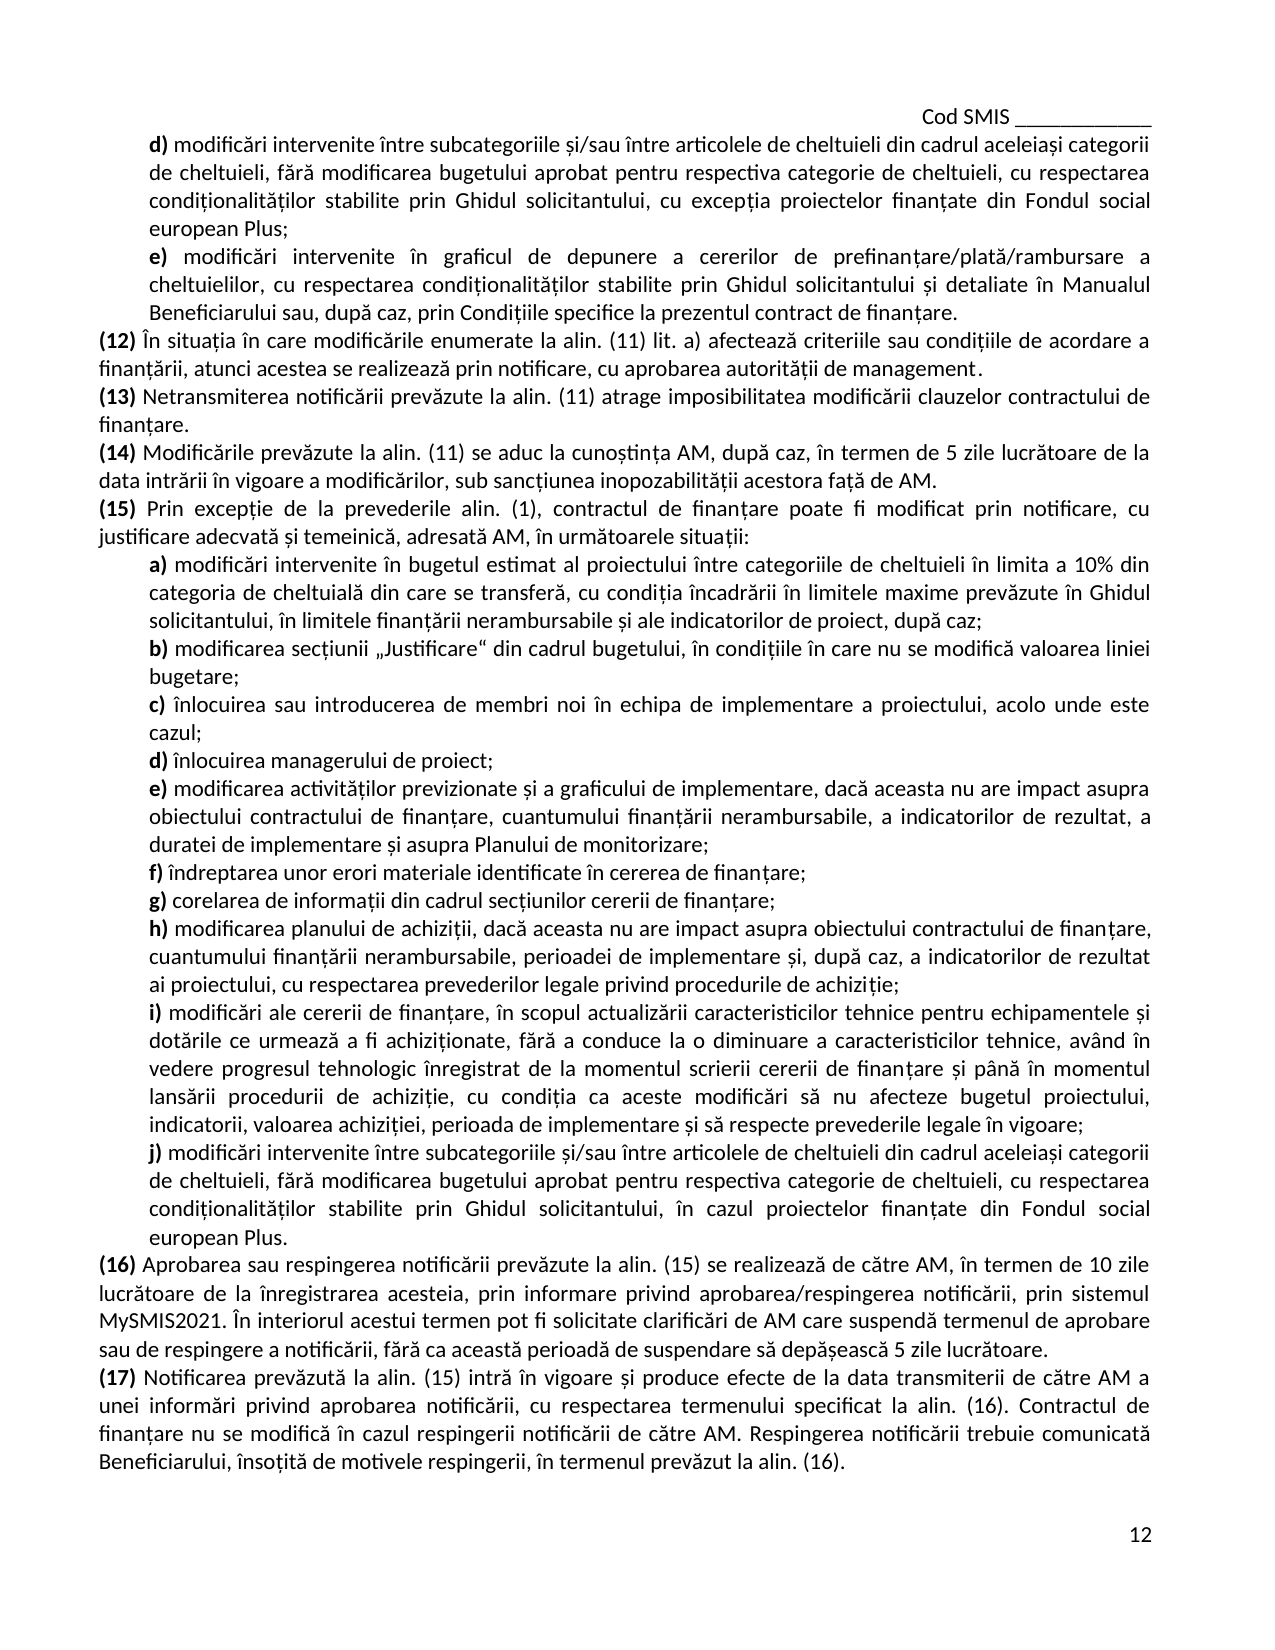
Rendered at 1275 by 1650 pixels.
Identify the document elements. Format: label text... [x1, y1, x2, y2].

text a) modificări intervenite în bugetul estimat al proiectului între categoriile de cheltuieli în limita a 10% din categoria de cheltuială din care se transferă, cu condiţia încadrării în limitele maxime prevăzute în Ghidul solicitantului, în limitele finanţării nerambursabile şi ale indicatorilor de proiect, după caz; [149, 550, 1152, 634]
text c) înlocuirea sau introducerea de membri noi în echipa de implementare a proiectului, acolo unde este cazul; [149, 690, 1152, 746]
text e) modificări intervenite în graficul de depunere a cererilor de prefinanţare/plată/rambursare a cheltuielilor, cu respectarea condiţionalităţilor stabilite prin Ghidul solicitantului şi detaliate în Manualul Beneficiarului sau, după caz, prin Condiţiile specifice la prezentul contract de finanţare. [149, 242, 1152, 326]
text (16) Aprobarea sau respingerea notificării prevăzute la alin. (15) se realizează de către AM, în termen de 10 zile lucrătoare de la înregistrarea acesteia, prin informare privind aprobarea/respingerea notificării, prin sistemul MySMIS2021. În interiorul acestui termen pot fi solicitate clarificări de AM care suspendă termenul de aprobare sau de respingere a notificării, fără ca această perioadă de suspendare să depăşească 5 zile lucrătoare. [98, 1251, 1152, 1363]
text d) modificări intervenite între subcategoriile şi/sau între articolele de cheltuieli din cadrul aceleiaşi categorii de cheltuieli, fără modificarea bugetului aprobat pentru respectiva categorie de cheltuieli, cu respectarea condiţionalităţilor stabilite prin Ghidul solicitantului, cu excepţia proiectelor finanţate din Fondul social european Plus; [149, 130, 1152, 242]
text f) îndreptarea unor erori materiale identificate în cererea de finanţare; [149, 858, 1152, 886]
text e) modificarea activităţilor previzionate şi a graficului de implementare, dacă aceasta nu are impact asupra obiectului contractului de finanţare, cuantumului finanţării nerambursabile, a indicatorilor de rezultat, a duratei de implementare şi asupra Planului de monitorizare; [149, 774, 1152, 858]
text b) modificarea secţiunii „Justificare“ din cadrul bugetului, în condiţiile în care nu se modifică valoarea liniei bugetare; [149, 634, 1152, 690]
text g) corelarea de informaţii din cadrul secţiunilor cererii de finanţare; [149, 886, 1152, 914]
text h) modificarea planului de achiziţii, dacă aceasta nu are impact asupra obiectului contractului de finanţare, cuantumului finanţării nerambursabile, perioadei de implementare şi, după caz, a indicatorilor de rezultat ai proiectului, cu respectarea prevederilor legale privind procedurile de achiziţie; [149, 914, 1152, 998]
text (13) Netransmiterea notificării prevăzute la alin. (11) atrage imposibilitatea modificării clauzelor contractului de finanţare. [98, 382, 1152, 438]
text (17) Notificarea prevăzută la alin. (15) intră în vigoare şi produce efecte de la data transmiterii de către AM a unei informări privind aprobarea notificării, cu respectarea termenului specificat la alin. (16). Contractul de finanţare nu se modifică în cazul respingerii notificării de către AM. Respingerea notificării trebuie comunicată Beneficiarului, însoţită de motivele respingerii, în termenul prevăzut la alin. (16). [98, 1363, 1152, 1475]
text i) modificări ale cererii de finanţare, în scopul actualizării caracteristicilor tehnice pentru echipamentele şi dotările ce urmează a fi achiziţionate, fără a conduce la o diminuare a caracteristicilor tehnice, având în vedere progresul tehnologic înregistrat de la momentul scrierii cererii de finanţare şi până în momentul lansării procedurii de achiziţie, cu condiţia ca aceste modificări să nu afecteze bugetul proiectului, indicatorii, valoarea achiziţiei, perioada de implementare şi să respecte prevederile legale în vigoare; [149, 998, 1152, 1138]
text (15) Prin excepţie de la prevederile alin. (1), contractul de finanţare poate fi modificat prin notificare, cu justificare adecvată şi temeinică, adresată AM, în următoarele situaţii: [98, 494, 1152, 550]
text (12) În situația în care modificările enumerate la alin. (11) lit. a) afectează criteriile sau condițiile de acordare a finanțării, atunci acestea se realizează prin notificare, cu aprobarea autorității de management. [98, 326, 1152, 382]
text j) modificări intervenite între subcategoriile şi/sau între articolele de cheltuieli din cadrul aceleiaşi categorii de cheltuieli, fără modificarea bugetului aprobat pentru respectiva categorie de cheltuieli, cu respectarea condiţionalităţilor stabilite prin Ghidul solicitantului, în cazul proiectelor finanţate din Fondul social european Plus. [149, 1138, 1152, 1251]
text d) înlocuirea managerului de proiect; [149, 746, 1152, 774]
text (14) Modificările prevăzute la alin. (11) se aduc la cunoştinţa AM, după caz, în termen de 5 zile lucrătoare de la data intrării în vigoare a modificărilor, sub sancţiunea inopozabilităţii acestora faţă de AM. [98, 438, 1152, 494]
